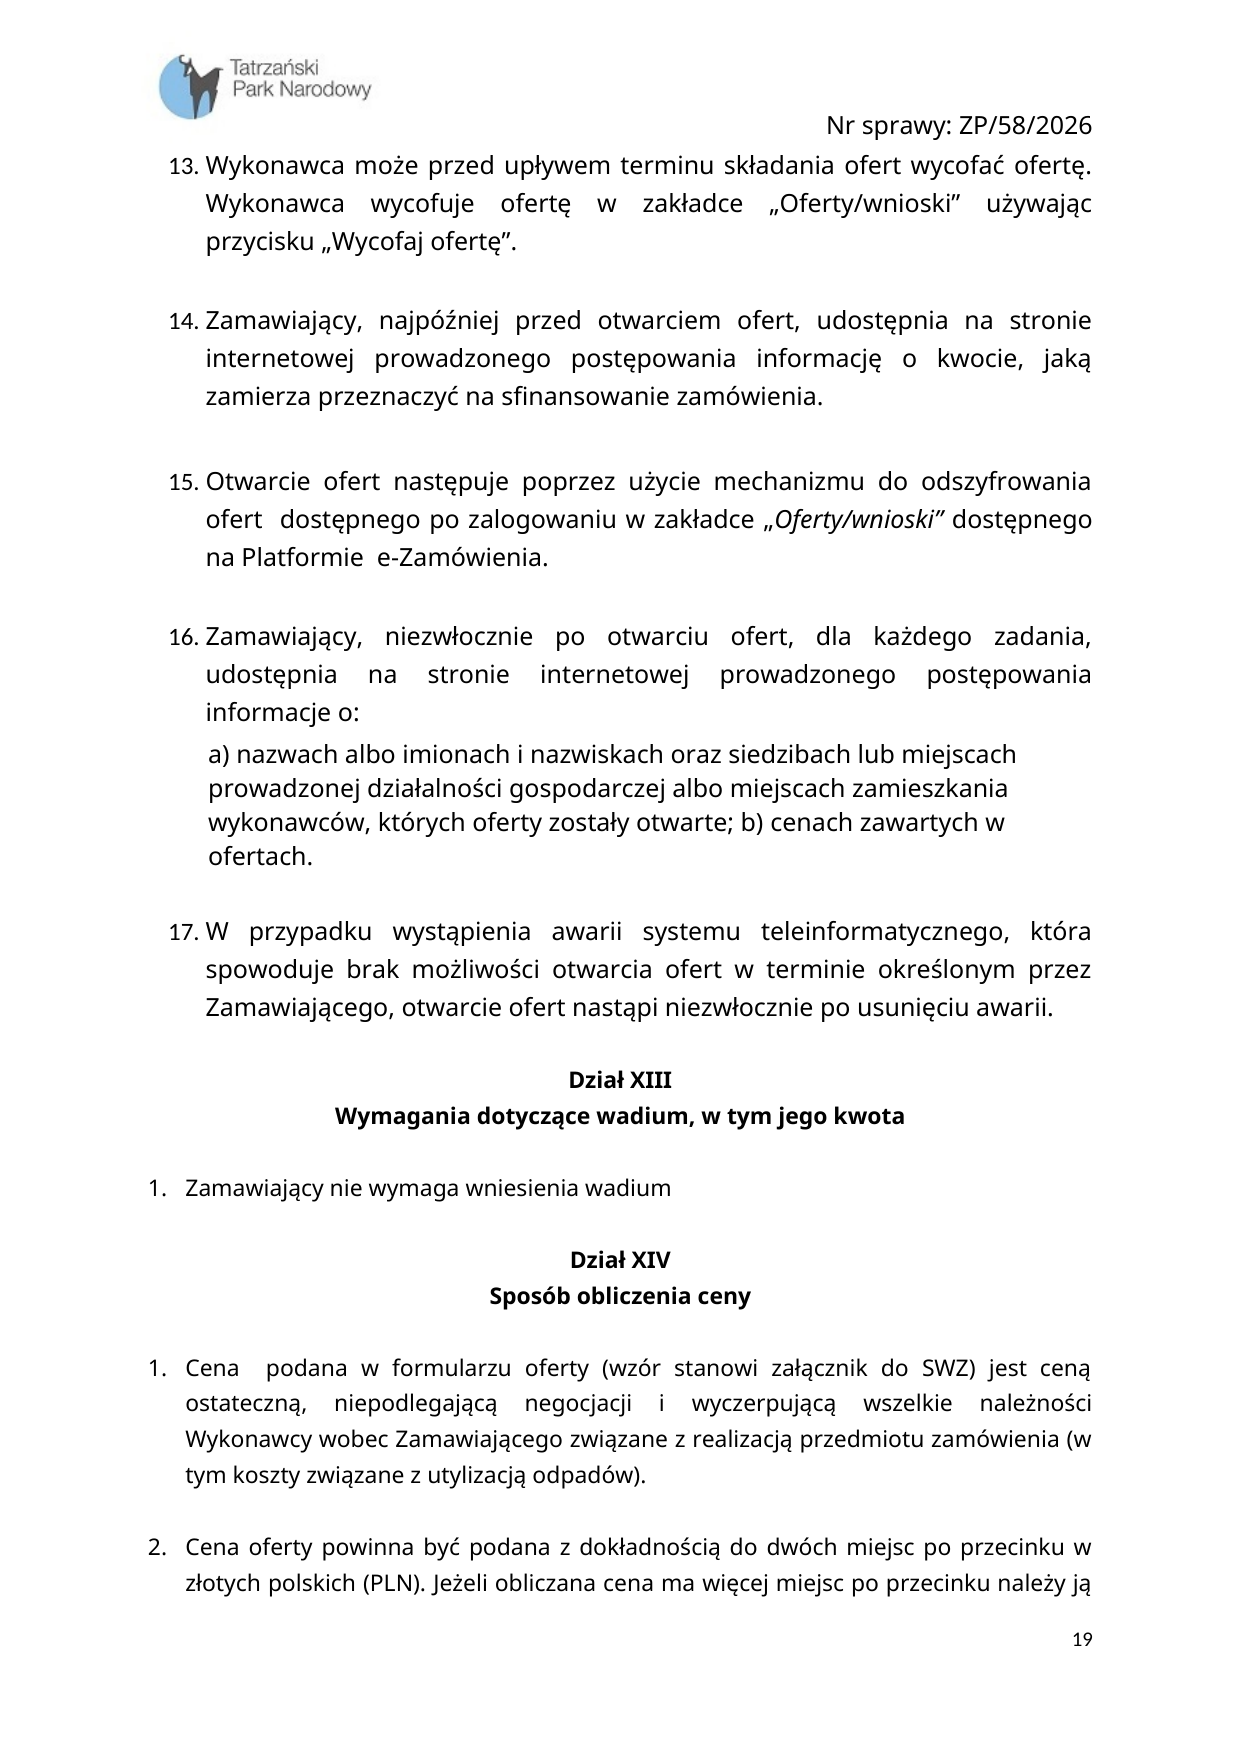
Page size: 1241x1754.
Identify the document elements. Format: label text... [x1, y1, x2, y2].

list Cena podana w formularzu oferty (wzór stanowi załącznik do SWZ) jest ceną ostateczną, niepodlegającą negocjacji i wyczerpującą wszelkie należności Wykonawcy wobec Zamawiającego związane z realizacją przedmiotu zamówienia (w tym koszty związane z utylizacją odpadów). [148, 1351, 1093, 1491]
list Otwarcie ofert następuje poprzez użycie mechanizmu do odszyfrowania ofert dostępnego po zalogowaniu w zakładce „Oferty/wnioski” dostępnego na Platformie e-Zamówienia. [168, 463, 1093, 574]
list W przypadku wystąpienia awarii systemu teleinformatycznego, która spowoduje brak możliwości otwarcia ofert w terminie określonym przez Zamawiającego, otwarcie ofert nastąpi niezwłocznie po usunięciu awarii. [168, 913, 1093, 1023]
list Wykonawca może przed upływem terminu składania ofert wycofać ofertę. Wykonawca wycofuje ofertę w zakładce „Oferty/wnioski” używając przycisku „Wycofaj ofertę”. [168, 148, 1093, 258]
list Zamawiający nie wymaga wniesienia wadium [148, 1172, 1093, 1203]
list Wymagania dotyczące wadium, w tym jego kwota [148, 1100, 1093, 1131]
list Zamawiający, najpóźniej przed otwarciem ofert, udostępnia na stronie internetowej prowadzonego postępowania informację o kwocie, jaką zamierza przeznaczyć na sfinansowanie zamówienia. [168, 303, 1093, 413]
text Sposób obliczenia ceny [148, 1279, 1093, 1311]
list Dział XIII [148, 1064, 1093, 1095]
list Dział XIV [148, 1244, 1093, 1275]
text a) nazwach albo imionach i nazwiskach oraz siedzibach lub miejscach prowadzonej działalności gospodarczej albo miejscach zamieszkania wykonawców, których oferty zostały otwarte; b) cenach zawartych w ofertach. [208, 737, 1093, 873]
picture [125, 9, 408, 146]
list Zamawiający, niezwłocznie po otwarciu ofert, dla każdego zadania, udostępnia na stronie internetowej prowadzonego postępowania informacje o: [168, 618, 1093, 729]
